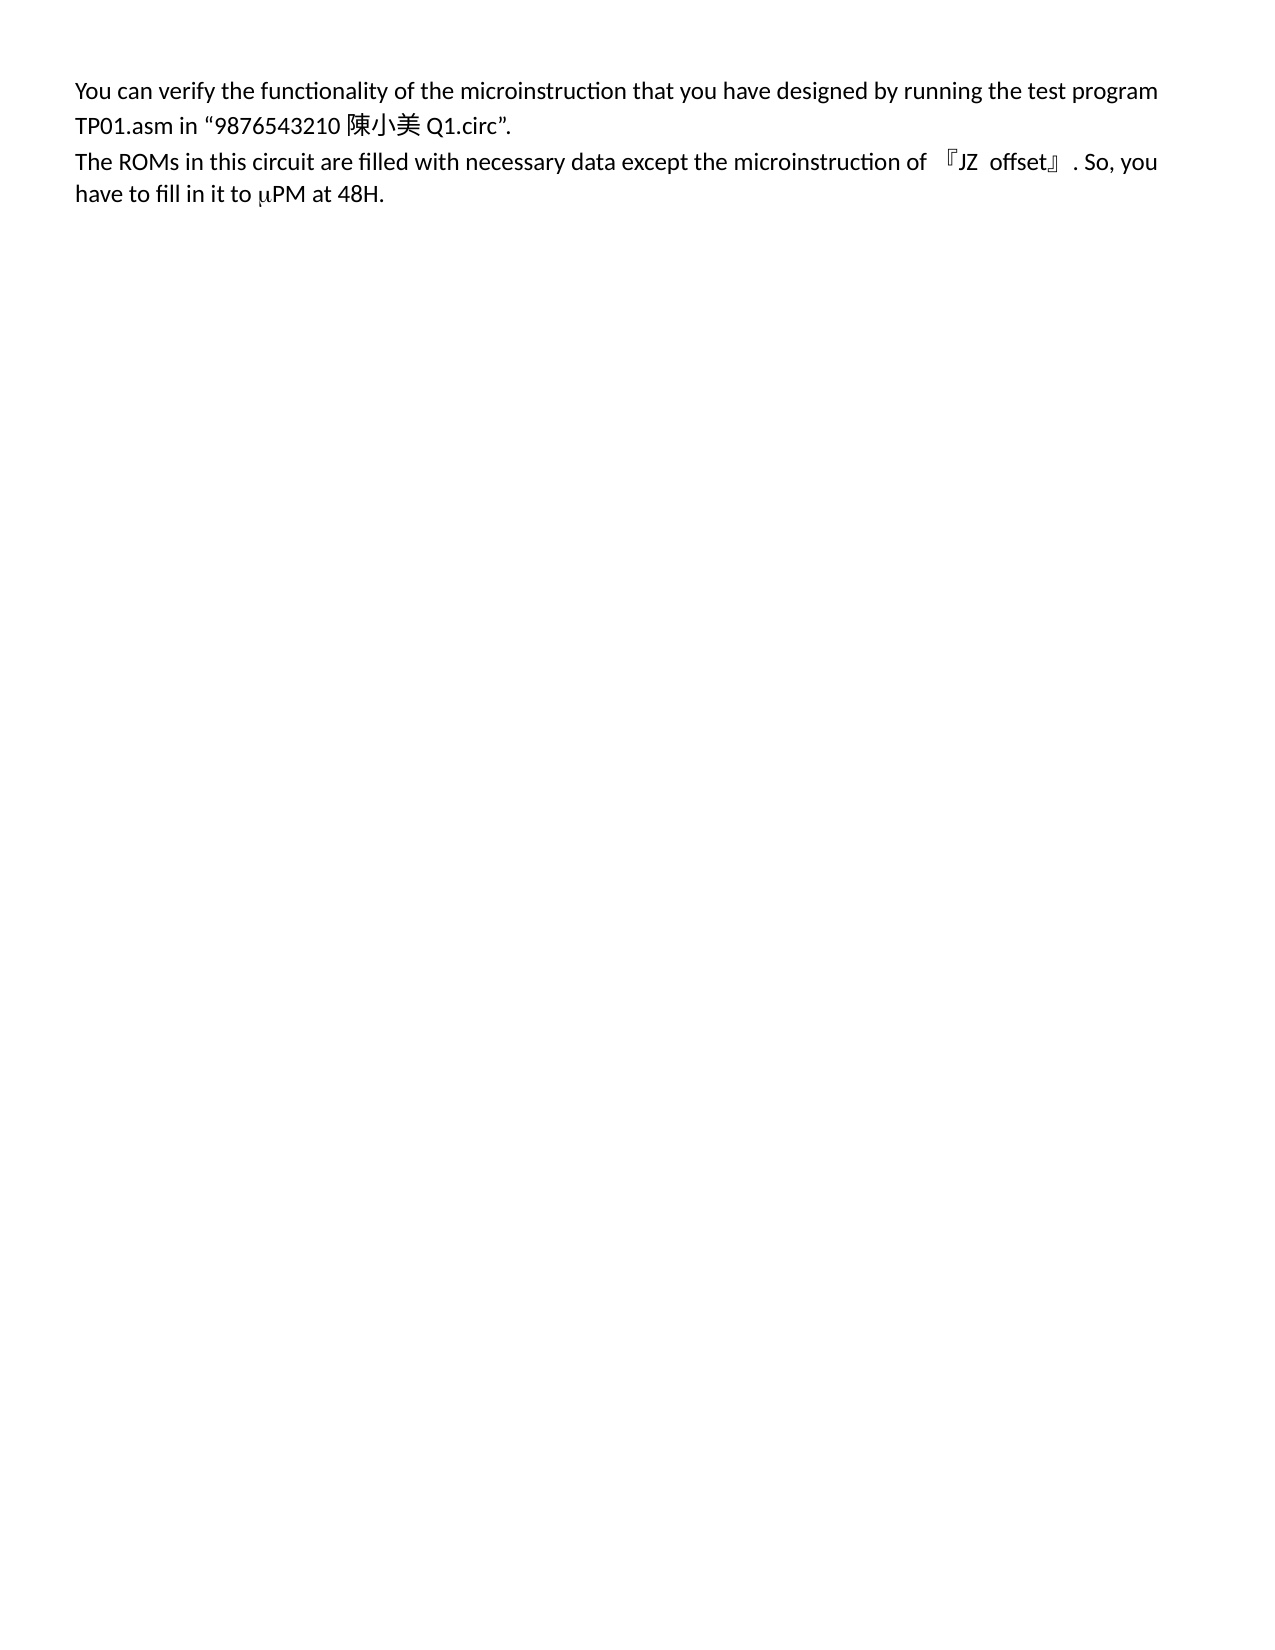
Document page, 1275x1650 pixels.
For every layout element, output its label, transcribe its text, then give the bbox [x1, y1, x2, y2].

text The ROMs in this circuit are filled with necessary data except the microinstruction of 『JZ offset』. So, you have to fill in it to PM at 48H. [75, 142, 1200, 208]
text You can verify the functionality of the microinstruction that you have designed by running the test program TP01.asm in “9876543210陳小美Q1.circ”. [75, 75, 1200, 142]
